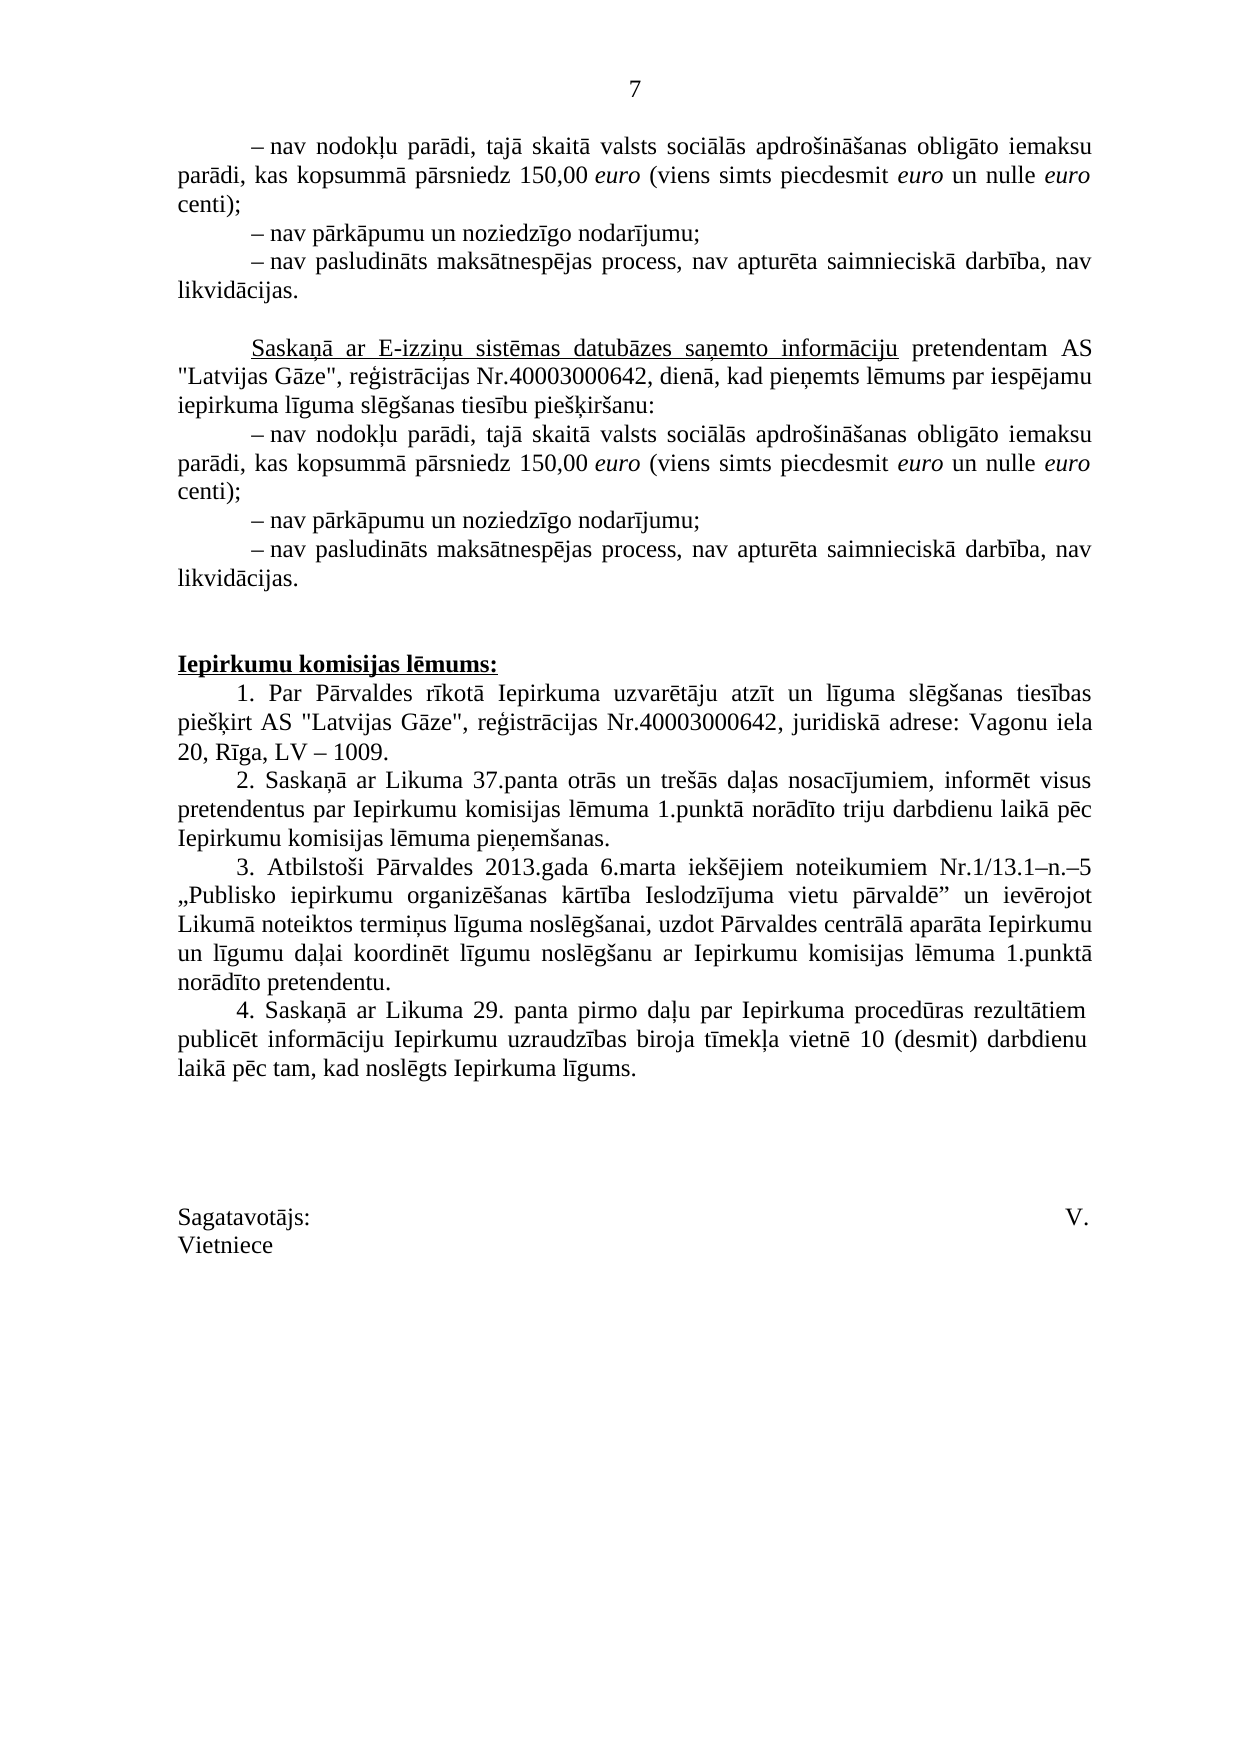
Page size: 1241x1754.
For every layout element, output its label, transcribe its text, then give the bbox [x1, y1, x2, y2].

text – nav nodokļu parādi, tajā skaitā valsts sociālās apdrošināšanas obligāto iemaksu parādi, kas kopsummā pārsniedz 150,00 euro (viens simts piecdesmit euro un nulle euro centi); [177, 419, 1093, 505]
text – nav pārkāpumu un noziedzīgo nodarījumu; [177, 505, 1093, 534]
text – nav pārkāpumu un noziedzīgo nodarījumu; [177, 218, 1093, 246]
text Saskaņā ar E-izziņu sistēmas datubāzes saņemto informāciju pretendentam AS "Latvijas Gāze", reģistrācijas Nr.40003000642, dienā, kad pieņemts lēmums par iespējamu iepirkuma līguma slēgšanas tiesību piešķiršanu: [177, 333, 1093, 419]
text – nav pasludināts maksātnespējas process, nav apturēta saimnieciskā darbība, nav likvidācijas. [177, 534, 1093, 591]
text Iepirkumu komisijas lēmums: [177, 649, 1172, 678]
text – nav nodokļu parādi, tajā skaitā valsts sociālās apdrošināšanas obligāto iemaksu parādi, kas kopsummā pārsniedz 150,00 euro (viens simts piecdesmit euro un nulle euro centi); [177, 131, 1093, 218]
text 4. Saskaņā ar Likuma 29. panta pirmo daļu par Iepirkuma procedūras rezultātiem publicēt informāciju Iepirkumu uzraudzības biroja tīmekļa vietnē 10 (desmit) darbdienu laikā pēc tam, kad noslēgts Iepirkuma līgums. [177, 996, 1088, 1082]
text 2. Saskaņā ar Likuma 37.panta otrās un trešās daļas nosacījumiem, informēt visus pretendentus par Iepirkumu komisijas lēmuma 1.punktā norādīto triju darbdienu laikā pēc Iepirkumu komisijas lēmuma pieņemšanas. [177, 766, 1093, 852]
text – nav pasludināts maksātnespējas process, nav apturēta saimnieciskā darbība, nav likvidācijas. [177, 246, 1093, 304]
text 1. Par Pārvaldes rīkotā Iepirkuma uzvarētāju atzīt un līguma slēgšanas tiesības piešķirt AS "Latvijas Gāze", reģistrācijas Nr.40003000642, juridiskā adrese: Vagonu iela 20, Rīga, LV – 1009. [177, 678, 1093, 766]
text 3. Atbilstoši Pārvaldes 2013.gada 6.marta iekšējiem noteikumiem Nr.1/13.1–n.–5 „Publisko iepirkumu organizēšanas kārtība Ieslodzījuma vietu pārvaldē” un ievērojot Likumā noteiktos termiņus līguma noslēgšanai, uzdot Pārvaldes centrālā aparāta Iepirkumu un līgumu daļai koordinēt līgumu noslēgšanu ar Iepirkumu komisijas lēmuma 1.punktā norādīto pretendentu. [177, 852, 1093, 996]
text Sagatavotājs: V. Vietniece [177, 1202, 1093, 1259]
